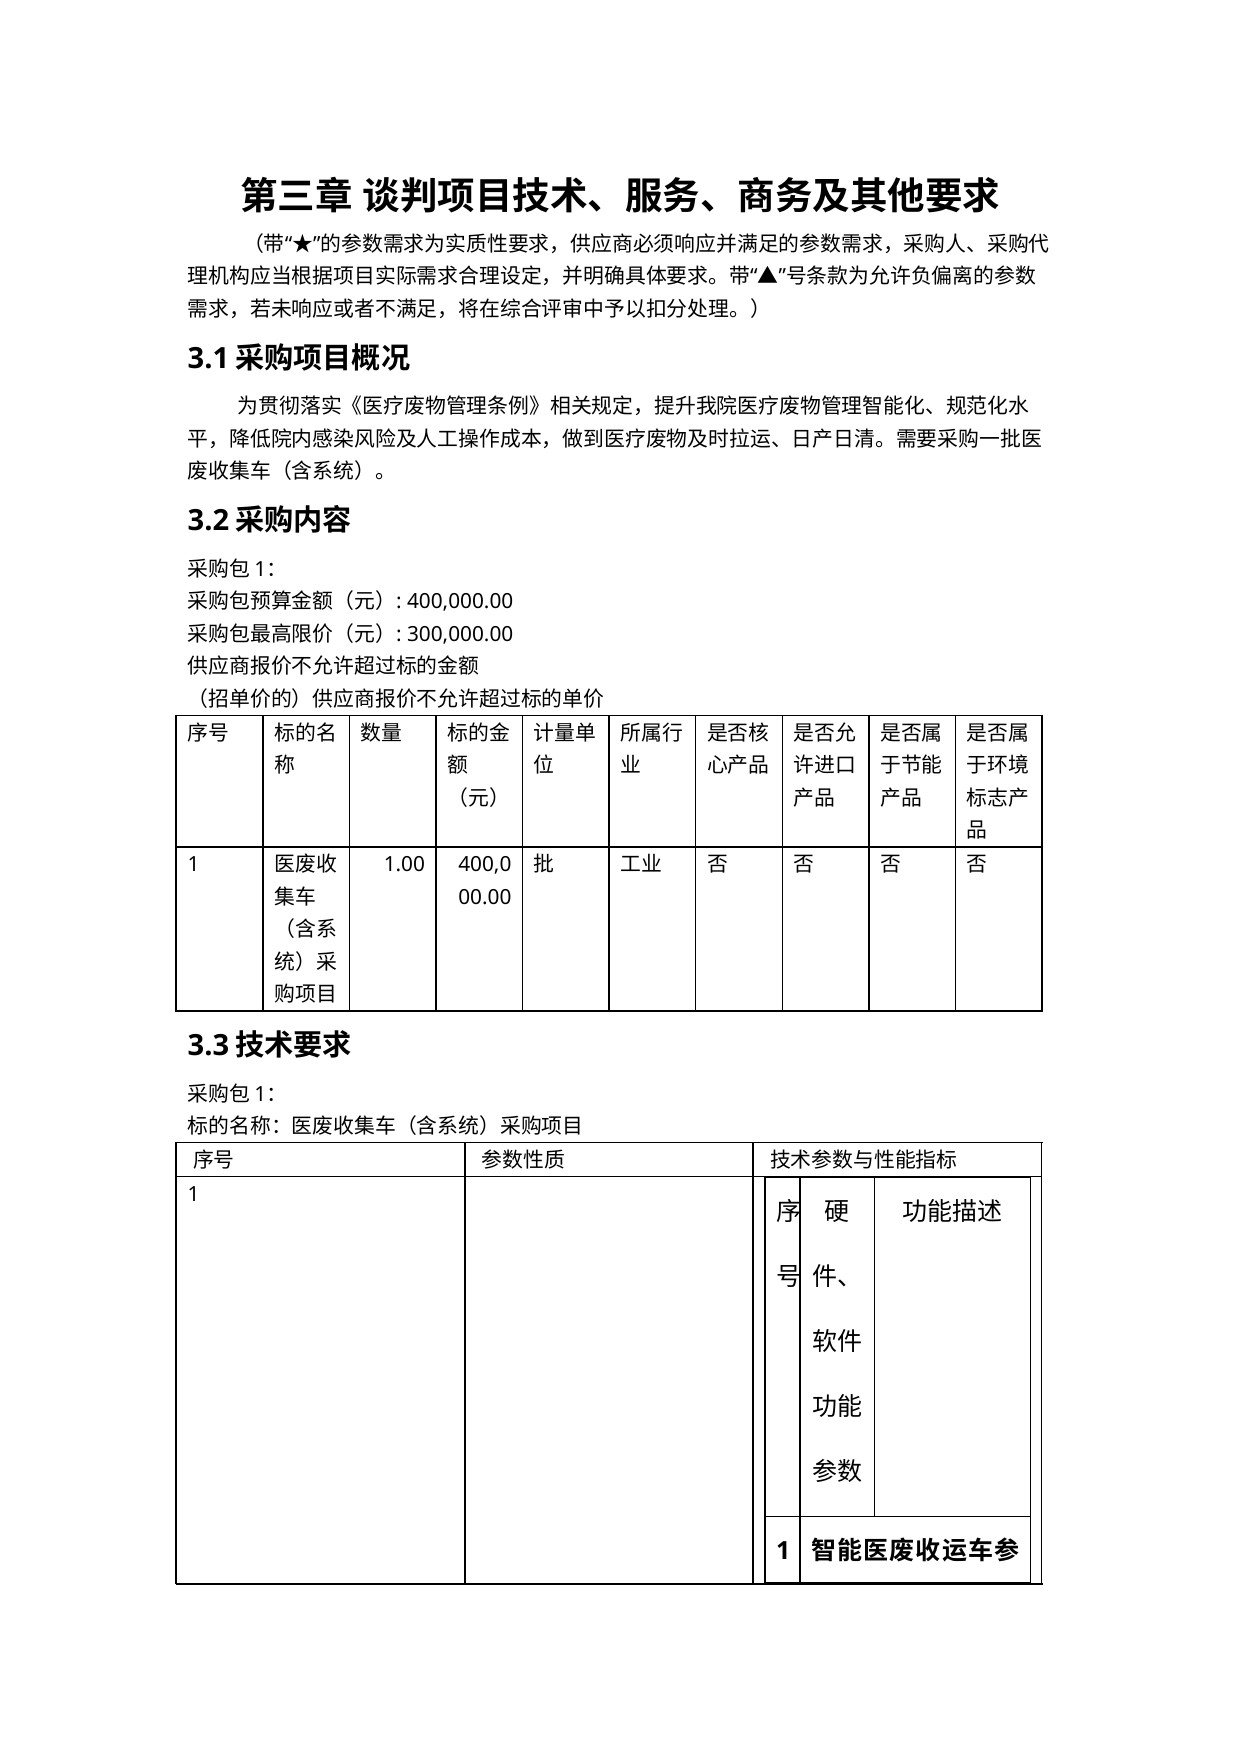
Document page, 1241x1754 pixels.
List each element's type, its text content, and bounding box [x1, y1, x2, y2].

table_cell [801, 1517, 1030, 1582]
table_header 序号 [177, 716, 262, 846]
table_cell 1 [177, 848, 262, 1010]
table_cell 工业 [610, 848, 695, 1010]
text 3.1采购项目概况 [187, 324, 1053, 389]
text 3.3技术要求 [187, 1012, 1053, 1077]
text 3.2采购内容 [187, 487, 1053, 552]
table_header 数量 [350, 716, 435, 846]
table_cell [466, 1177, 752, 1583]
text 采购包预算金额（元）: 400,000.00 [187, 584, 1053, 617]
text （招单价的）供应商报价不允许超过标的单价 [187, 682, 1053, 714]
table_cell 400,000.00 [437, 848, 522, 1010]
table_header 标的金额 （元） [437, 716, 522, 846]
table_cell 否 [870, 848, 955, 1010]
table_cell [766, 1178, 799, 1516]
text 采购包1： [187, 1077, 1053, 1109]
table_cell 否 [956, 848, 1041, 1010]
table_cell 批 [523, 848, 608, 1010]
table_header 序号 [177, 1143, 464, 1176]
text （带“★”的参数需求为实质性要求，供应商必须响应并满足的参数需求，采购人、采购代理机构应当根据项目实际需求合理设定，并明确具体要求。带“▲”号条款为允许负偏离的参数需求，若未响应或者不满足，将在综合评审中予以扣分处理。） [187, 227, 1053, 324]
table_header 是否核心产品 [696, 716, 782, 846]
text 采购包最高限价（元）: 300,000.00 [187, 617, 1053, 649]
table_header 是否属于节能产品 [870, 716, 955, 846]
text 采购包1： [187, 552, 1053, 584]
table_header 标的名称 [264, 716, 349, 846]
text 标的名称：医废收集车（含系统）采购项目 [187, 1109, 1053, 1142]
text 为贯彻落实《医疗废物管理条例》相关规定，提升我院医疗废物管理智能化、规范化水平，降低院内感染风险及人工操作成本，做到医疗废物及时拉运、日产日清。需要采购一批医废收集车（含系统）。 [187, 389, 1053, 487]
table_header 是否属于环境标志产品 [956, 716, 1041, 846]
table_cell [754, 1177, 764, 1583]
table_header 所属行业 [610, 716, 695, 846]
table_cell [801, 1178, 874, 1516]
table_header 参数性质 [466, 1143, 752, 1176]
table_cell [875, 1178, 1030, 1516]
text 供应商报价不允许超过标的金额 [187, 649, 1053, 682]
table_cell 1 [177, 1177, 464, 1583]
table_cell 1.00 [350, 848, 435, 1010]
text 第三章 谈判项目技术、服务、商务及其他要求 [187, 162, 1053, 227]
table_cell 医废收集车（含系统）采购项目 [264, 848, 349, 1010]
table_header 技术参数与性能指标 [754, 1143, 1041, 1176]
table_cell [766, 1517, 799, 1582]
table_header 计量单位 [523, 716, 608, 846]
table_cell 否 [783, 848, 868, 1010]
table_cell [1031, 1177, 1041, 1583]
table_header 是否允许进口产品 [783, 716, 868, 846]
table_cell 否 [696, 848, 782, 1010]
